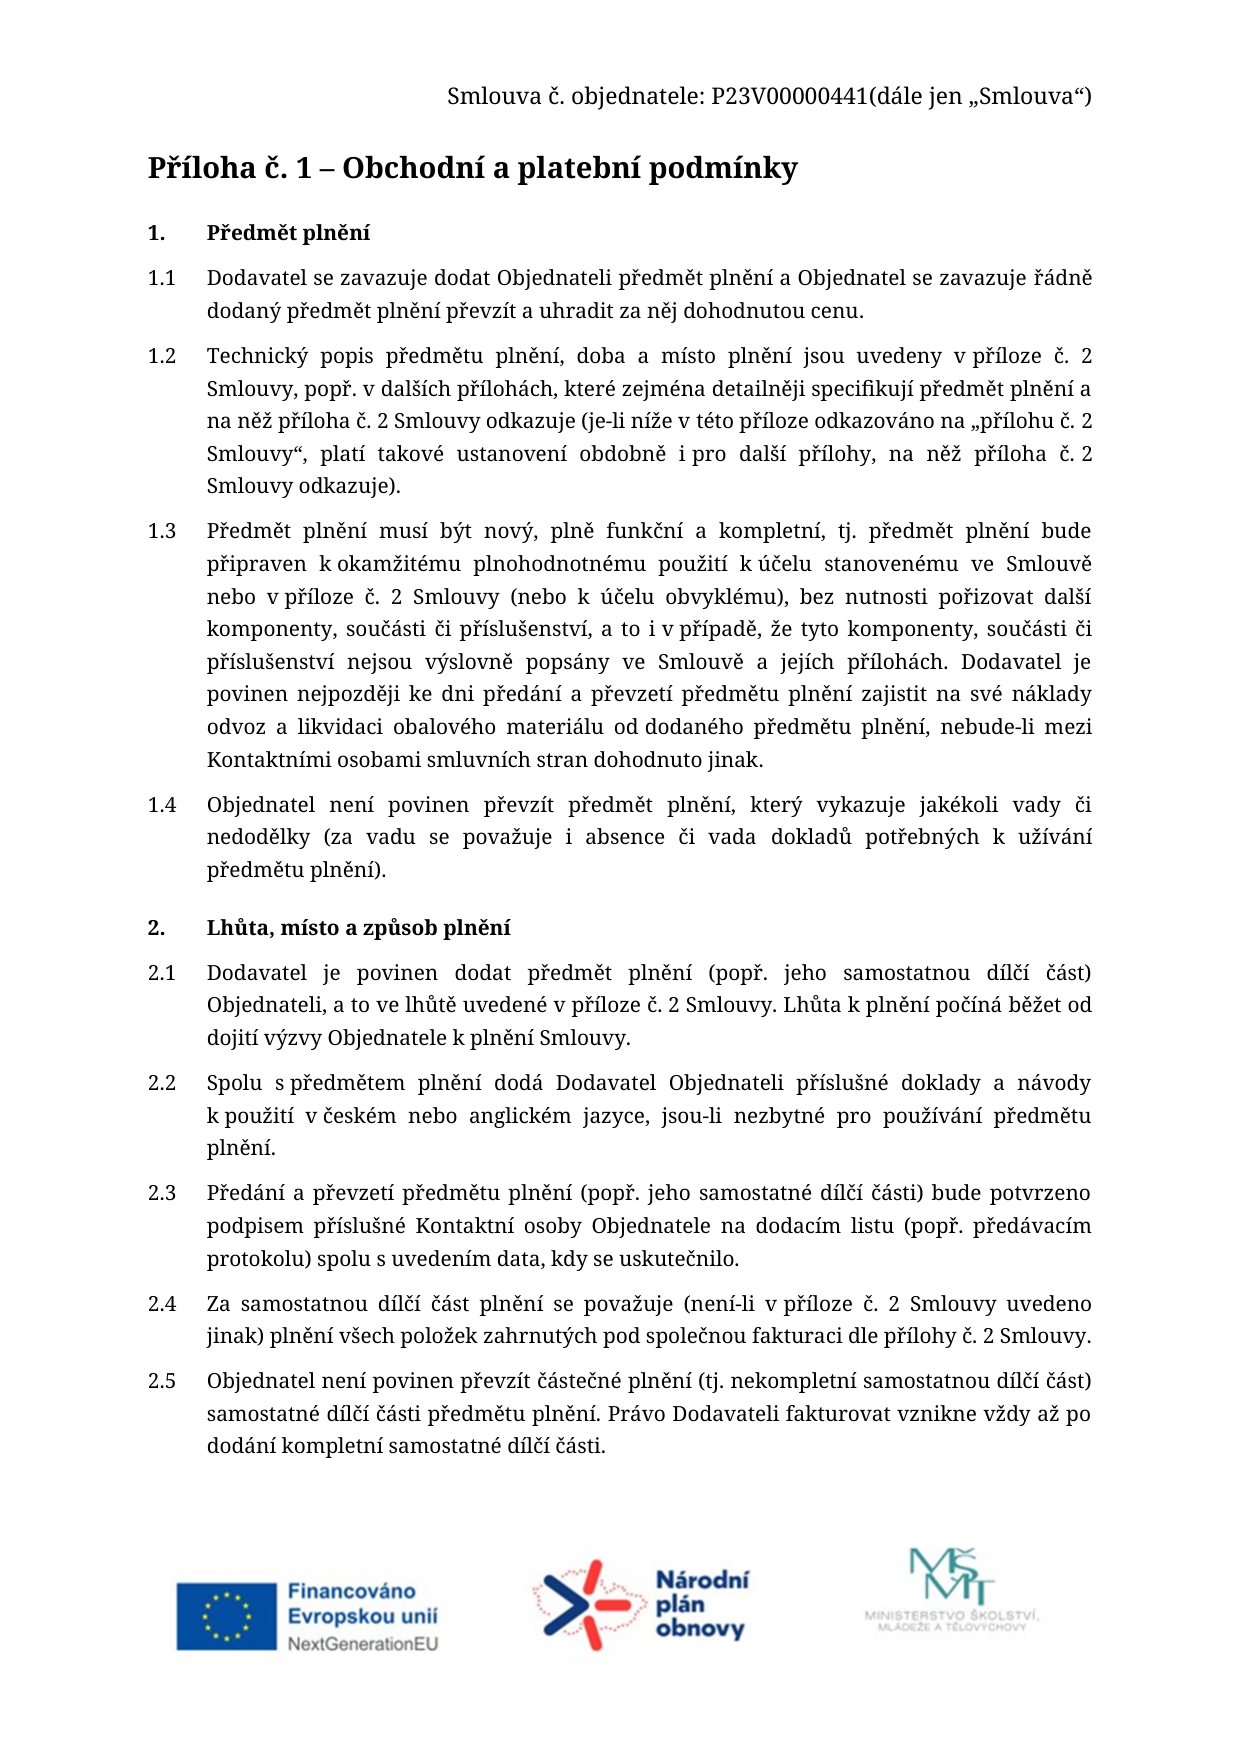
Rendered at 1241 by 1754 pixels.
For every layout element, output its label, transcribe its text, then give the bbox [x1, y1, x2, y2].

list Předmět plnění [148, 218, 1093, 247]
list Objednatel není povinen převzít částečné plnění (tj. nekompletní samostatnou dílčí část) samostatné dílčí části předmětu plnění. Právo Dodavateli fakturovat vznikne vždy až po dodání kompletní samostatné dílčí části. [148, 1366, 1093, 1460]
list Technický popis předmětu plnění, doba a místo plnění jsou uvedeny v příloze č. 2 Smlouvy, popř. v dalších přílohách, které zejména detailněji specifikují předmět plnění a na něž příloha č. 2 Smlouvy odkazuje (je-li níže v této příloze odkazováno na „přílohu č. 2 Smlouvy“, platí takové ustanovení obdobně i pro další přílohy, na něž příloha č. 2 Smlouvy odkazuje). [148, 341, 1093, 500]
list Dodavatel je povinen dodat předmět plnění (popř. jeho samostatnou dílčí část) Objednateli, a to ve lhůtě uvedené v příloze č. 2 Smlouvy. Lhůta k plnění počíná běžet od dojití výzvy Objednatele k plnění Smlouvy. [148, 958, 1093, 1051]
picture [147, 1500, 1093, 1678]
list Předání a převzetí předmětu plnění (popř. jeho samostatné dílčí části) bude potvrzeno podpisem příslušné Kontaktní osoby Objednatele na dodacím listu (popř. předávacím protokolu) spolu s uvedením data, kdy se uskutečnilo. [148, 1178, 1093, 1272]
list Předmět plnění musí být nový, plně funkční a kompletní, tj. předmět plnění bude připraven k okamžitému plnohodnotnému použití k účelu stanovenému ve Smlouvě nebo v příloze č. 2 Smlouvy (nebo k účelu obvyklému), bez nutnosti pořizovat další komponenty, součásti či příslušenství, a to i v případě, že tyto komponenty, součásti či příslušenství nejsou výslovně popsány ve Smlouvě a jejích přílohách. Dodavatel je povinen nejpozději ke dni předání a převzetí předmětu plnění zajistit na své náklady odvoz a likvidaci obalového materiálu od dodaného předmětu plnění, nebude-li mezi Kontaktními osobami smluvních stran dohodnuto jinak. [148, 517, 1093, 773]
list Objednatel není povinen převzít předmět plnění, který vykazuje jakékoli vady či nedodělky (za vadu se považuje i absence či vada dokladů potřebných k užívání předmětu plnění). [148, 790, 1093, 883]
list Za samostatnou dílčí část plnění se považuje (není-li v příloze č. 2 Smlouvy uvedeno jinak) plnění všech položek zahrnutých pod společnou fakturaci dle přílohy č. 2 Smlouvy. [148, 1289, 1093, 1350]
list Lhůta, místo a způsob plnění [148, 913, 1093, 941]
list Spolu s předmětem plnění dodá Dodavatel Objednateli příslušné doklady a návody k použití v českém nebo anglickém jazyce, jsou-li nezbytné pro používání předmětu plnění. [148, 1068, 1093, 1162]
text Příloha č. 1 – Obchodní a platební podmínky [148, 148, 1093, 187]
list Dodavatel se zavazuje dodat Objednateli předmět plnění a Objednatel se zavazuje řádně dodaný předmět plnění převzít a uhradit za něj dohodnutou cenu. [148, 263, 1093, 324]
